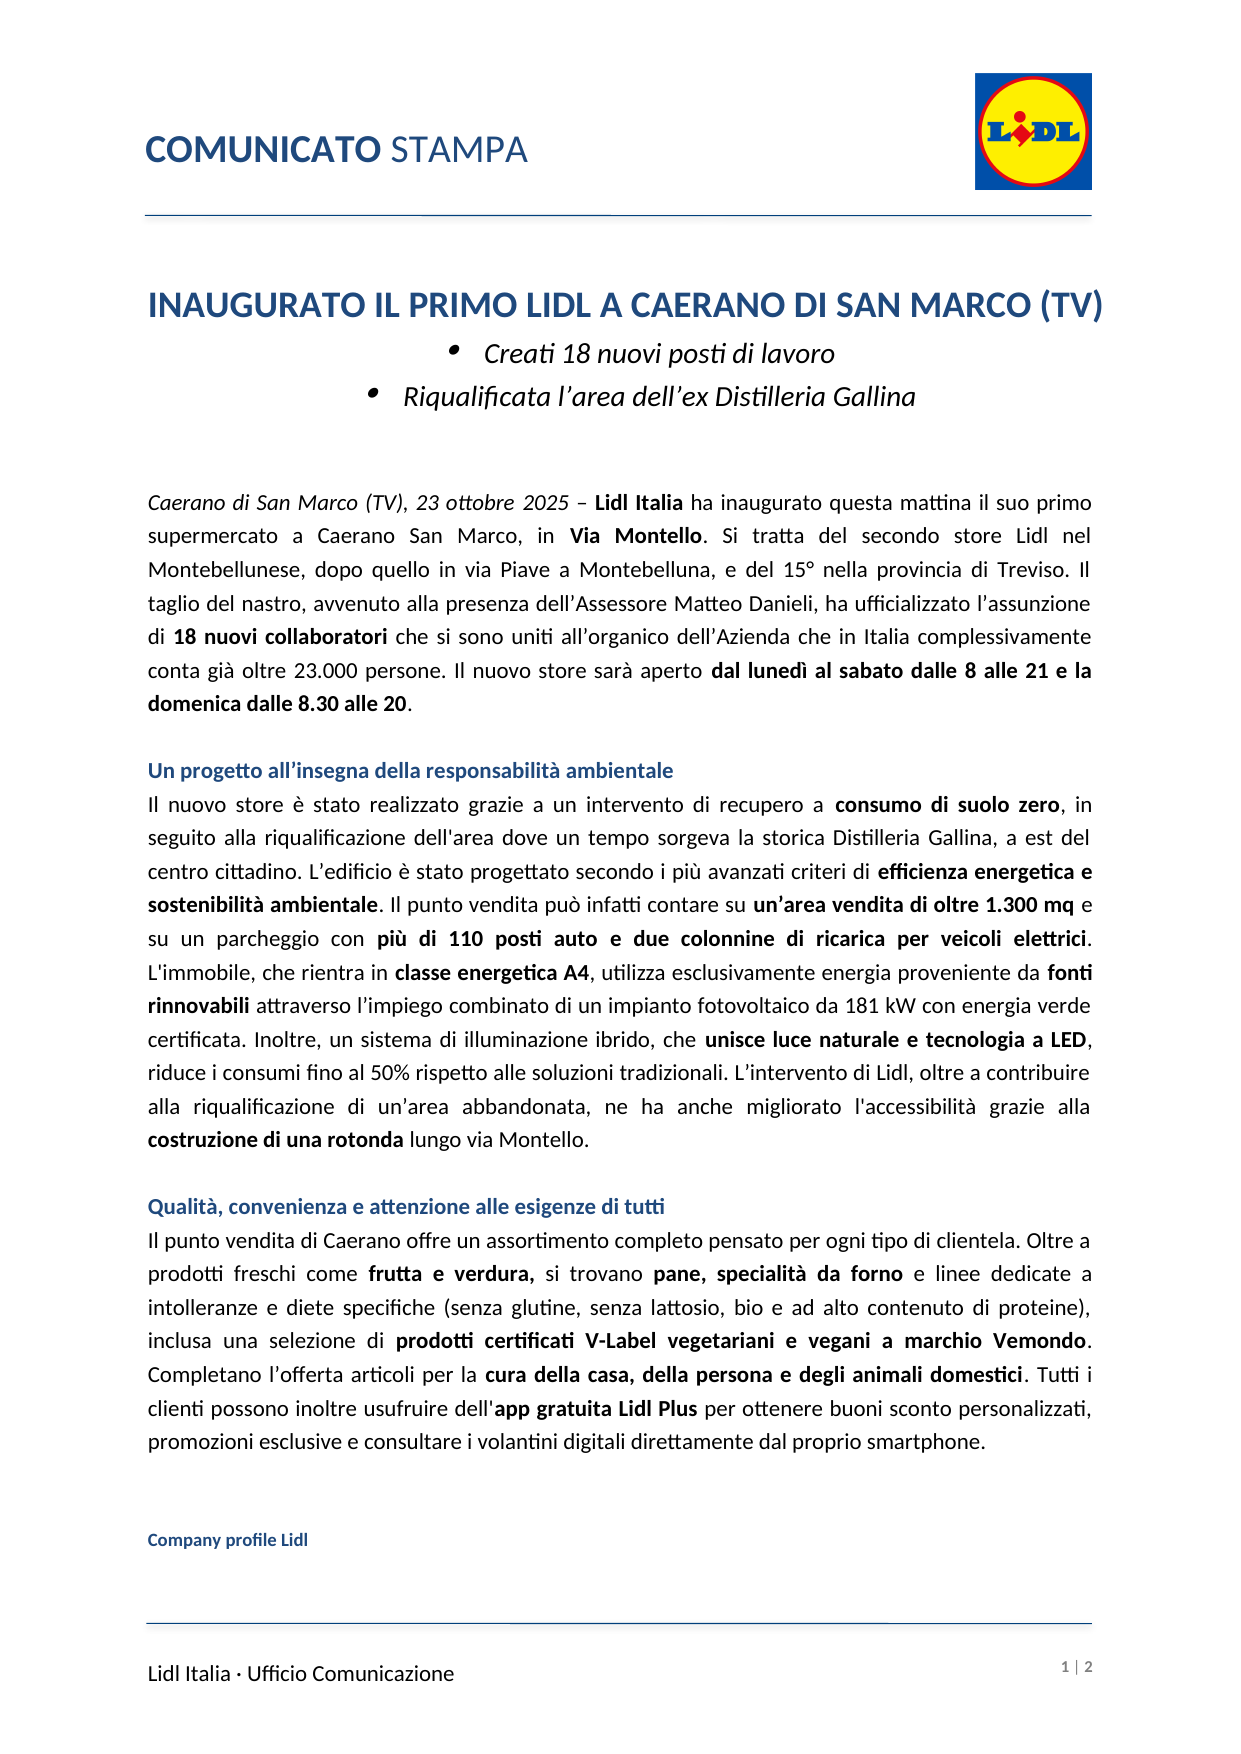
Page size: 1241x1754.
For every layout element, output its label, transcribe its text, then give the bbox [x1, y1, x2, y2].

text Caerano di San Marco (TV), 23 ottobre 2025 – Lidl Italia ha inaugurato questa mattina il suo primo supermercato a Caerano San Marco, in Via Montello. Si tratta del secondo store Lidl nel Montebellunese, dopo quello in via Piave a Montebelluna, e del 15° nella provincia di Treviso. Il taglio del nastro, avvenuto alla presenza dell’Assessore Matteo Danieli, ha ufficializzato l’assunzione di 18 nuovi collaboratori che si sono uniti all’organico dell’Azienda che in Italia complessivamente conta già oltre 23.000 persone. Il nuovo store sarà aperto dal lunedì al sabato dalle 8 alle 21 e la domenica dalle 8.30 alle 20. [148, 488, 1092, 717]
list Creati 18 nuovi posti di lavoro [148, 336, 1137, 371]
text Company profile Lidl [148, 1528, 1092, 1551]
picture [974, 72, 1093, 191]
text Qualità, convenienza e attenzione alle esigenze di tutti [148, 1192, 1092, 1221]
text Il punto vendita di Caerano offre un assortimento completo pensato per ogni tipo di clientela. Oltre a prodotti freschi come frutta e verdura, si trovano pane, specialità da forno e linee dedicate a intolleranze e diete specifiche (senza glutine, senza lattosio, bio e ad alto contenuto di proteine), inclusa una selezione di prodotti certificati V-Label vegetariani e vegani a marchio Vemondo. Completano l’offerta articoli per la cura della casa, della persona e degli animali domestici. Tutti i clienti possono inoltre usufruire dell'app gratuita Lidl Plus per ottenere buoni sconto personalizzati, promozioni esclusive e consultare i volantini digitali direttamente dal proprio smartphone. [148, 1226, 1092, 1455]
text Il nuovo store è stato realizzato grazie a un intervento di recupero a consumo di suolo zero, in seguito alla riqualificazione dell'area dove un tempo sorgeva la storica Distilleria Gallina, a est del centro cittadino. L’edificio è stato progettato secondo i più avanzati criteri di efficienza energetica e sostenibilità ambientale. Il punto vendita può infatti contare su un’area vendita di oltre 1.300 mq e su un parcheggio con più di 110 posti auto e due colonnine di ricarica per veicoli elettrici. L'immobile, che rientra in classe energetica A4, utilizza esclusivamente energia proveniente da fonti rinnovabili attraverso l’impiego combinato di un impianto fotovoltaico da 181 kW con energia verde certificata. Inoltre, un sistema di illuminazione ibrido, che unisce luce naturale e tecnologia a LED, riduce i consumi fino al 50% rispetto alle soluzioni tradizionali. L’intervento di Lidl, oltre a contribuire alla riqualificazione di un’area abbandonata, ne ha anche migliorato l'accessibilità grazie alla costruzione di una rotonda lungo via Montello. [148, 790, 1092, 1153]
list Riqualificata l’area dell’ex Distilleria Gallina [148, 378, 1137, 414]
text Un progetto all’insegna della responsabilità ambientale [148, 756, 1092, 784]
text inaugurato il PRIMO LIDL a CAERANO di san marco (TV) [148, 281, 1137, 326]
